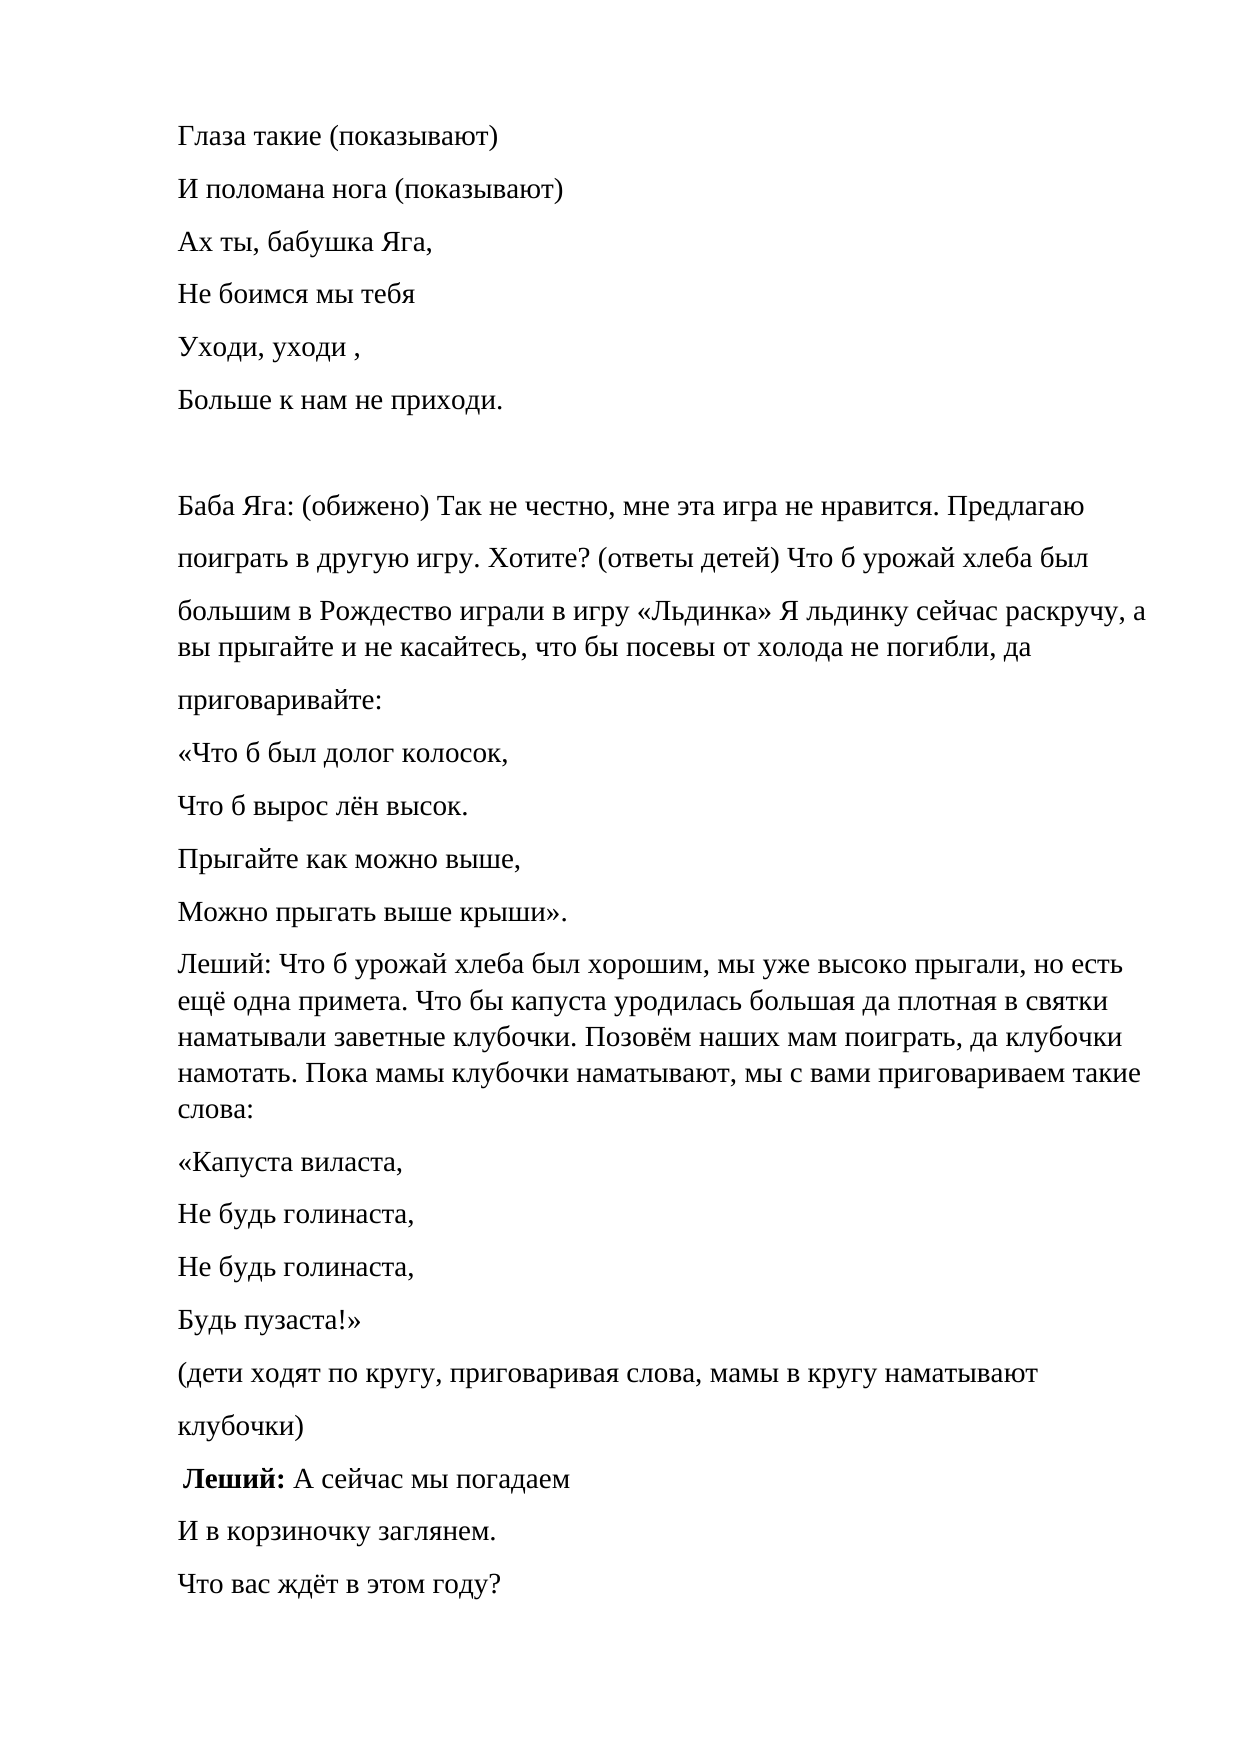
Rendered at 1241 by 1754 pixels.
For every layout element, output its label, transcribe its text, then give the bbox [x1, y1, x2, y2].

text «Что б был долог колосок, [177, 735, 1152, 769]
text «Капуста виласта, [177, 1144, 1152, 1177]
text Что вас ждёт в этом году? [177, 1566, 1152, 1600]
text приговаривайте: [177, 682, 1152, 716]
text Баба Яга: (обижено) Так не честно, мне эта игра не нравится. Предлагаю [177, 488, 1152, 521]
text Прыгайте как можно выше, [177, 841, 1152, 874]
text Уходи, уходи , [177, 329, 1152, 363]
text поиграть в другую игру. Хотите? (ответы детей) Что б урожай хлеба был [177, 541, 1152, 574]
text И в корзиночку заглянем. [177, 1513, 1152, 1547]
text Глаза такие (показывают) [177, 118, 1152, 152]
text Что б вырос лён высок. [177, 788, 1152, 822]
text Не будь голинаста, [177, 1197, 1152, 1230]
text Не боимся мы тебя [177, 277, 1152, 310]
text Не будь голинаста, [177, 1249, 1152, 1283]
text (дети ходят по кругу, приговаривая слова, мамы в кругу наматывают [177, 1355, 1152, 1389]
text Леший: Что б урожай хлеба был хорошим, мы уже высоко прыгали, но есть ещё одна примета. Что бы капуста уродилась большая да плотная в святки наматывали заветные клубочки. Позовём наших мам поиграть, да клубочки намотать. Пока мамы клубочки наматывают, мы с вами приговариваем такие слова: [177, 946, 1152, 1124]
text Леший: А сейчас мы погадаем [177, 1461, 1152, 1494]
text клубочки) [177, 1408, 1152, 1441]
text Ах ты, бабушка Яга, [177, 224, 1152, 257]
text Больше к нам не приходи. [177, 382, 1152, 416]
text большим в Рождество играли в игру «Льдинка» Я льдинку сейчас раскручу, а вы прыгайте и не касайтесь, что бы посевы от холода не погибли, да [177, 593, 1152, 663]
text И поломана нога (показывают) [177, 171, 1152, 204]
text Можно прыгать выше крыши». [177, 894, 1152, 927]
text Будь пузаста!» [177, 1302, 1152, 1336]
